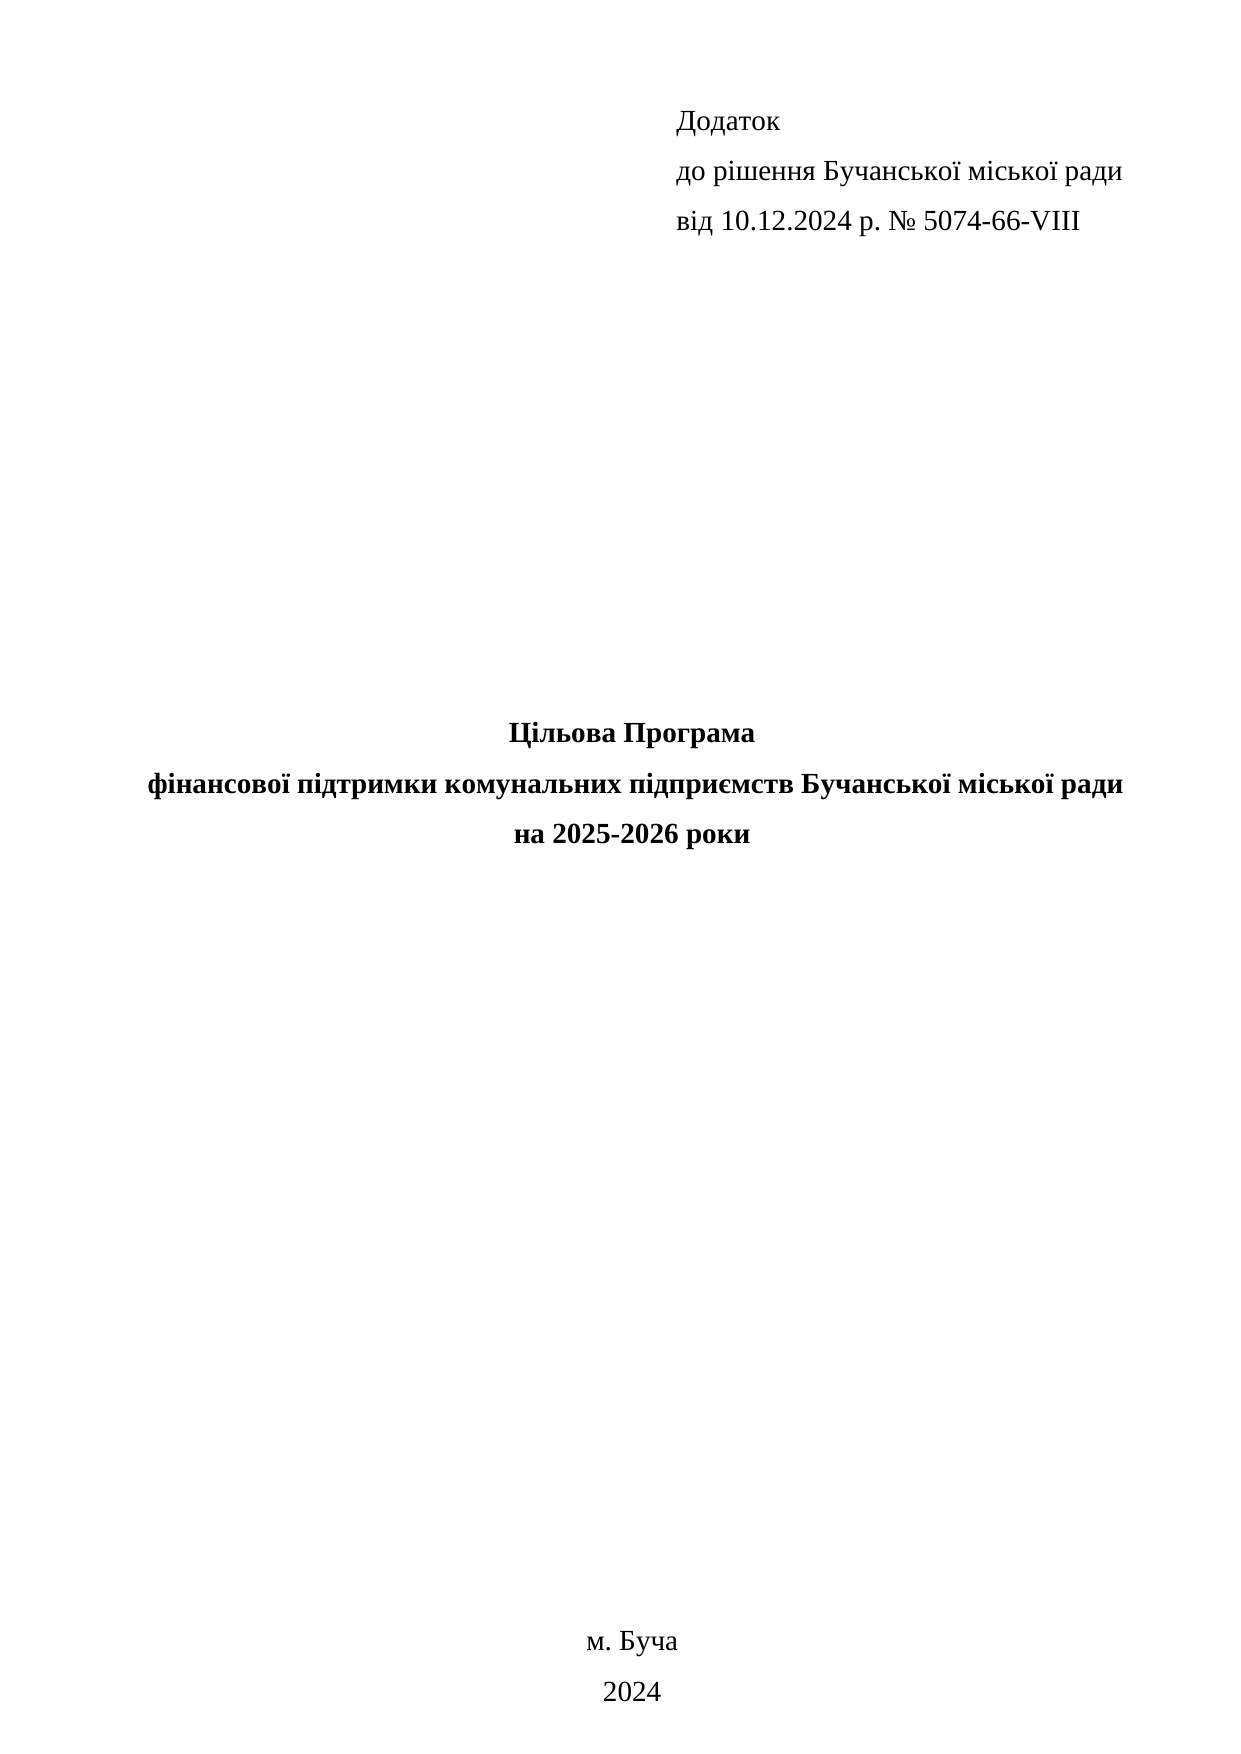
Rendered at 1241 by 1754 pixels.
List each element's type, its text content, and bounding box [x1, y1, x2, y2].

text Додаток [676, 103, 1134, 136]
text до рішення Бучанської міської ради від 10.12.2024 р. № 5074-66-VIІІ [676, 153, 1134, 237]
text Цільова Програма [130, 716, 1134, 749]
text 2024 [130, 1674, 1134, 1707]
text м. Буча [130, 1623, 1134, 1657]
text фінансової підтримки комунальних підприємств Бучанської міської ради на 2025-2026 роки [130, 766, 1134, 850]
